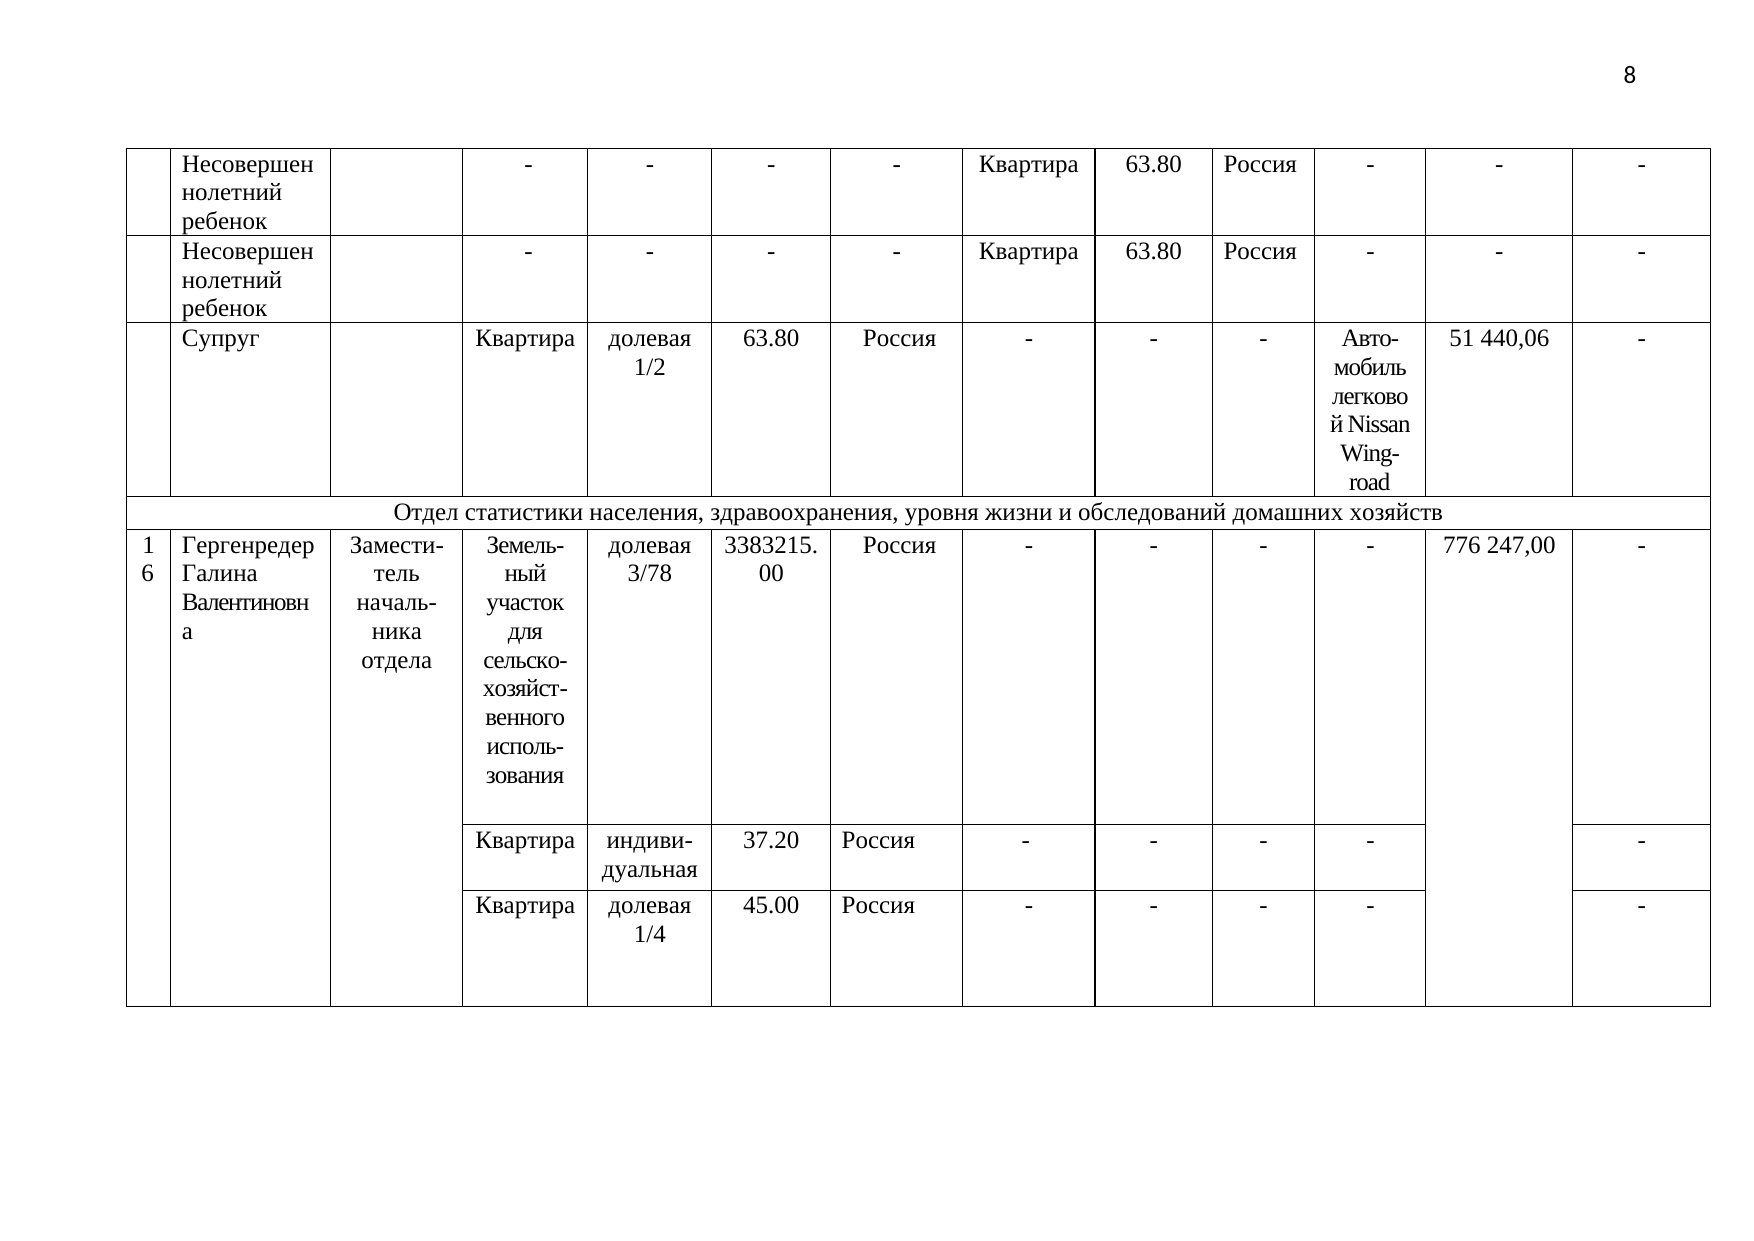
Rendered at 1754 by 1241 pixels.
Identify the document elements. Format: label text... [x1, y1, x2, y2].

table_cell - [963, 891, 1094, 1006]
table_cell Россия [1213, 236, 1314, 322]
table_cell 45.00 [712, 891, 830, 1006]
table_cell - [1573, 323, 1710, 496]
table_cell 63.80 [1096, 236, 1212, 322]
table_header Россия [1213, 149, 1314, 235]
table_cell - [963, 825, 1094, 889]
table_cell [331, 236, 462, 322]
table_header - [831, 149, 962, 235]
table_cell Россия [831, 530, 962, 824]
table_cell Авто-мобиль легковой Nissan Wing-road [1315, 323, 1425, 496]
table_cell [127, 236, 170, 322]
table_cell - [1573, 530, 1710, 824]
table_cell - [1573, 825, 1710, 889]
table_cell - [1573, 236, 1710, 322]
table_cell Россия [831, 891, 962, 1006]
table_header [127, 149, 170, 235]
table_cell долевая 1/4 [588, 891, 711, 1006]
table_cell [127, 323, 170, 496]
table_cell - [1315, 825, 1425, 889]
table_cell Россия [831, 323, 962, 496]
table_cell Квартира [463, 825, 587, 889]
table_cell 51 440,06 [1426, 323, 1572, 496]
table_cell - [1315, 530, 1425, 824]
table_header Квартира [963, 149, 1094, 235]
table_cell - [963, 530, 1094, 824]
table_cell 37.20 [712, 825, 830, 889]
table_cell Супруг [171, 323, 330, 496]
table_cell 63.80 [712, 323, 830, 496]
table_header - [1315, 149, 1425, 235]
table_header Несовершеннолетний ребенок [171, 149, 330, 235]
table_cell Земель-ный участок для сельско-хозяйственного исполь-зования [463, 530, 587, 824]
table_cell - [1213, 891, 1314, 1006]
table_cell - [1213, 323, 1314, 496]
table_cell - [1213, 825, 1314, 889]
table_cell долевая 1/2 [588, 323, 711, 496]
table_cell долевая 3/78 [588, 530, 711, 824]
table_cell - [963, 323, 1094, 496]
table_cell Квартира [463, 323, 587, 496]
table_header [331, 149, 462, 235]
table_cell - [1315, 891, 1425, 1006]
table_cell Россия [831, 825, 962, 889]
table_header - [712, 149, 830, 235]
table_cell - [831, 236, 962, 322]
table_cell - [1213, 530, 1314, 824]
table_cell - [1096, 323, 1212, 496]
table_cell - [1096, 530, 1212, 824]
table_header - [588, 149, 711, 235]
table_cell - [1573, 891, 1710, 1006]
table_cell 3383215.00 [712, 530, 830, 824]
table_cell Несовершеннолетний ребенок [171, 236, 330, 322]
table_cell - [1426, 236, 1572, 322]
table_header - [1573, 149, 1710, 235]
table_header - [1426, 149, 1572, 235]
table_cell - [712, 236, 830, 322]
table_cell Гергенредер Галина Валентиновна [171, 530, 330, 1006]
table_cell - [1096, 825, 1212, 889]
table_cell индиви-дуальная [588, 825, 711, 889]
table_cell 776 247,00 [1426, 530, 1572, 1006]
table_cell 16 [127, 530, 170, 1006]
table_cell - [1315, 236, 1425, 322]
table_cell Квартира [463, 891, 587, 1006]
table_cell - [588, 236, 711, 322]
table_header 63.80 [1096, 149, 1212, 235]
table_cell - [1096, 891, 1212, 1006]
table_cell Отдел статистики населения, здравоохранения, уровня жизни и обследований домашних хозяйств [127, 497, 1710, 529]
table_cell [331, 323, 462, 496]
table_header - [463, 149, 587, 235]
table_cell Квартира [963, 236, 1094, 322]
table_cell Замести-тель началь-ника отдела [331, 530, 462, 1006]
table_cell - [463, 236, 587, 322]
